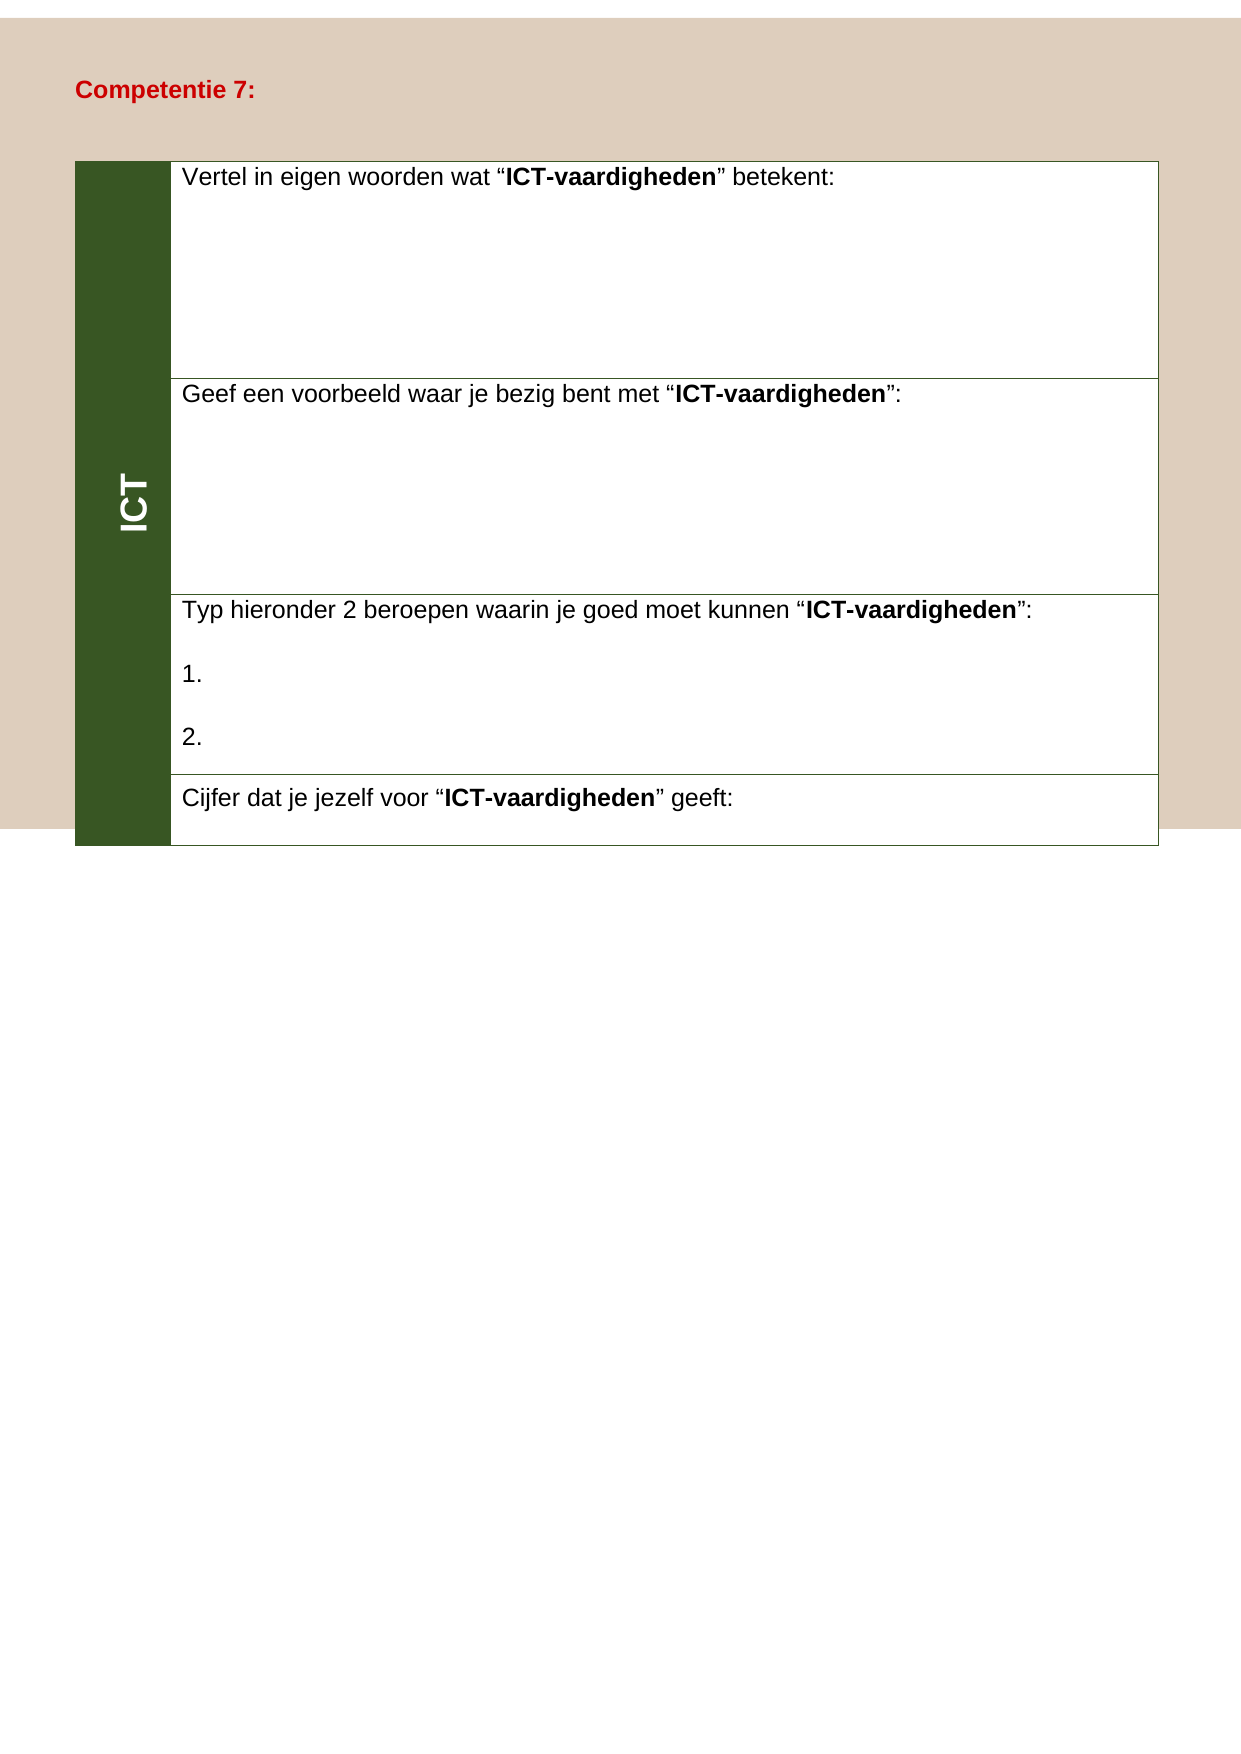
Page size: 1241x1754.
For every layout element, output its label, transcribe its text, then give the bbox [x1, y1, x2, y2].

table_header ICT [76, 162, 170, 845]
table_cell Geef een voorbeeld waar je bezig bent met “ICT-vaardigheden”: [171, 379, 1158, 594]
table_cell Typ hieronder 2 beroepen waarin je goed moet kunnen “ICT-vaardigheden”: 1. 2. [171, 595, 1158, 774]
text Competentie 7: [75, 75, 1165, 104]
table_header Vertel in eigen woorden wat “ICT-vaardigheden” betekent: [171, 162, 1158, 378]
table_cell Cijfer dat je jezelf voor “ICT-vaardigheden” geeft: [171, 775, 1158, 845]
